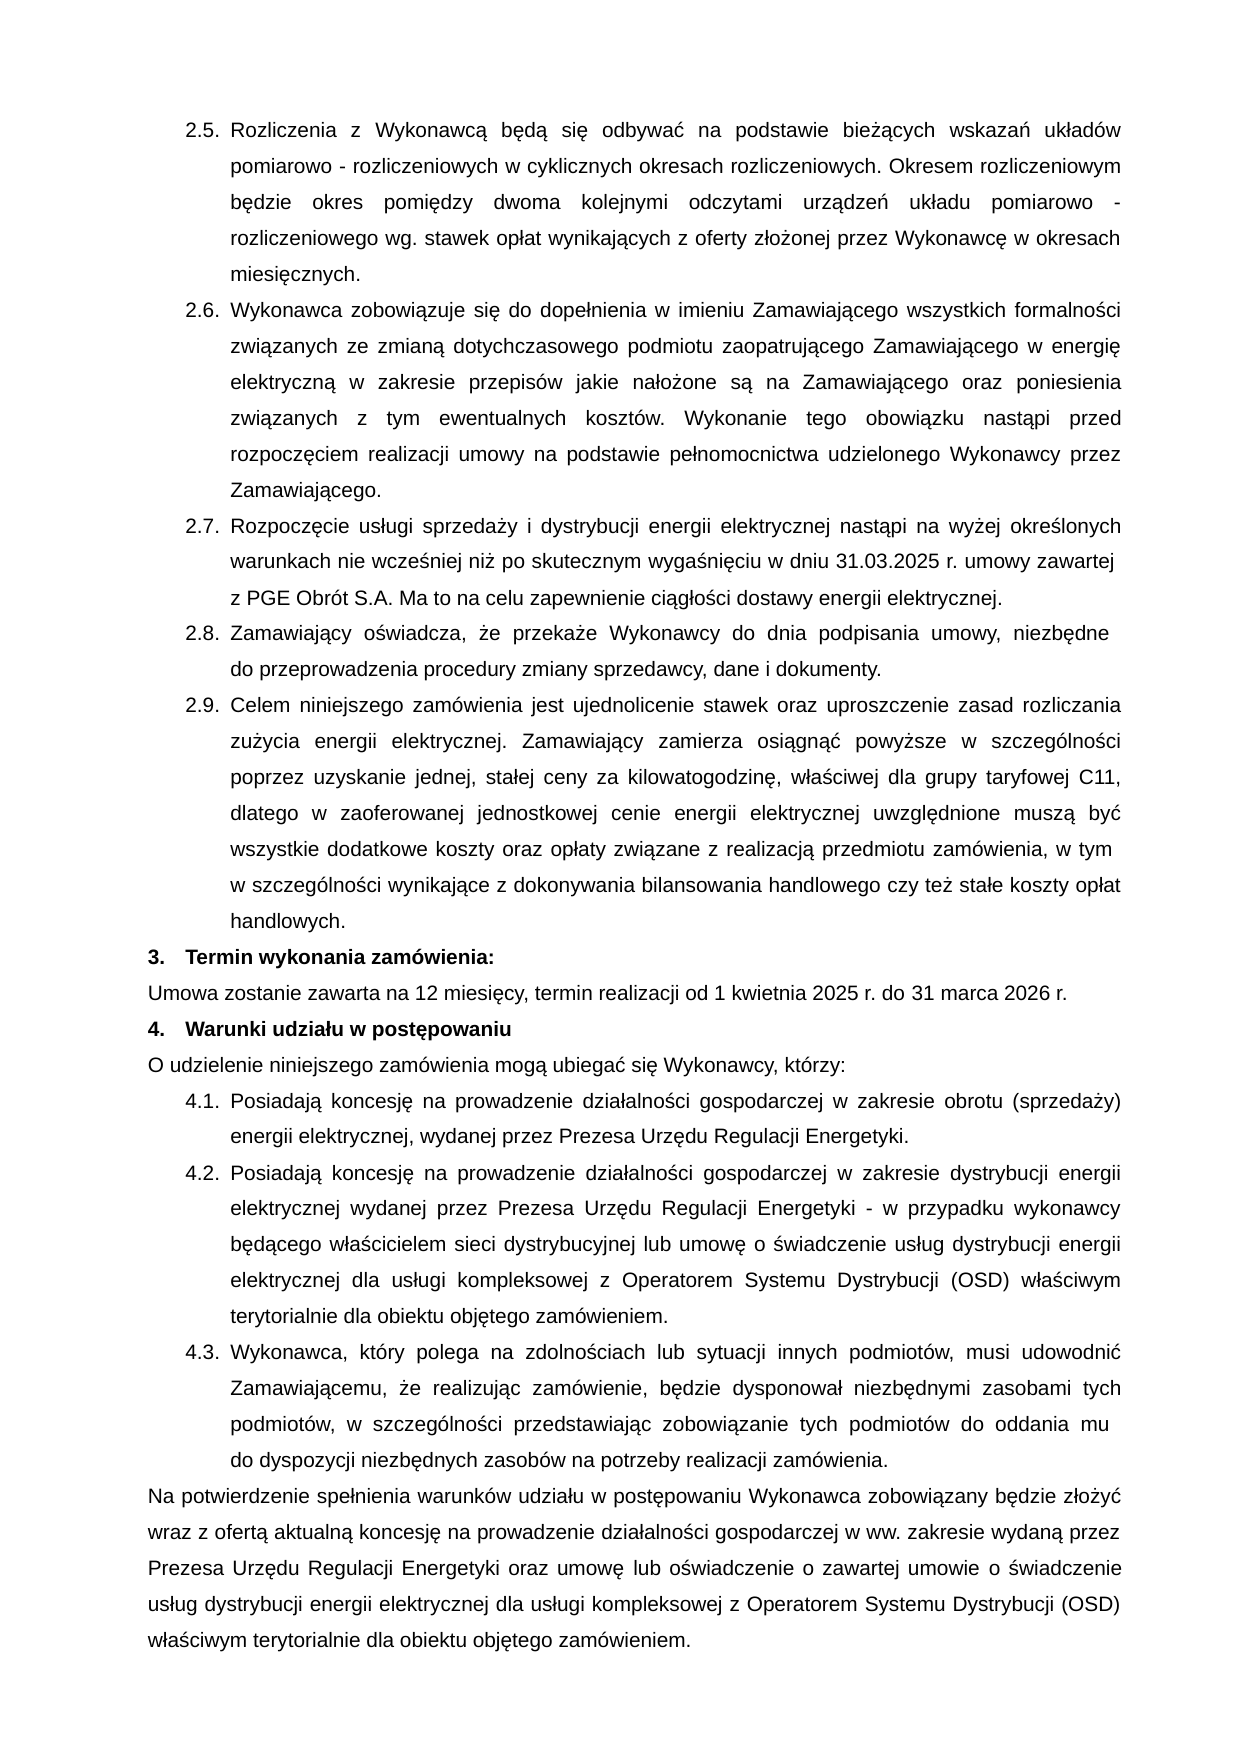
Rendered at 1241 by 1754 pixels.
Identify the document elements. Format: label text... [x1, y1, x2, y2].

list Termin wykonania zamówienia: [148, 945, 1122, 969]
list Rozpoczęcie usługi sprzedaży i dystrybucji energii elektrycznej nastąpi na wyżej określonych warunkach nie wcześniej niż po skutecznym wygaśnięciu w dniu 31.03.2025 r. umowy zawartej z PGE Obrót S.A. Ma to na celu zapewnienie ciągłości dostawy energii elektrycznej. [185, 513, 1122, 609]
list Celem niniejszego zamówienia jest ujednolicenie stawek oraz uproszczenie zasad rozliczania zużycia energii elektrycznej. Zamawiający zamierza osiągnąć powyższe w szczególności poprzez uzyskanie jednej, stałej ceny za kilowatogodzinę, właściwej dla grupy taryfowej C11, dlatego w zaoferowanej jednostkowej cenie energii elektrycznej uwzględnione muszą być wszystkie dodatkowe koszty oraz opłaty związane z realizacją przedmiotu zamówienia, w tym w szczególności wynikające z dokonywania bilansowania handlowego czy też stałe koszty opłat handlowych. [185, 693, 1122, 933]
list Posiadają koncesję na prowadzenie działalności gospodarczej w zakresie dystrybucji energii elektrycznej wydanej przez Prezesa Urzędu Regulacji Energetyki - w przypadku wykonawcy będącego właścicielem sieci dystrybucyjnej lub umowę o świadczenie usług dystrybucji energii elektrycznej dla usługi kompleksowej z Operatorem Systemu Dystrybucji (OSD) właściwym terytorialnie dla obiektu objętego zamówieniem. [185, 1160, 1122, 1328]
list Zamawiający oświadcza, że przekaże Wykonawcy do dnia podpisania umowy, niezbędne do przeprowadzenia procedury zmiany sprzedawcy, dane i dokumenty. [185, 621, 1122, 681]
list Rozliczenia z Wykonawcą będą się odbywać na podstawie bieżących wskazań układów pomiarowo - rozliczeniowych w cyklicznych okresach rozliczeniowych. Okresem rozliczeniowym będzie okres pomiędzy dwoma kolejnymi odczytami urządzeń układu pomiarowo - rozliczeniowego wg. stawek opłat wynikających z oferty złożonej przez Wykonawcę w okresach miesięcznych. [185, 118, 1122, 286]
text Na potwierdzenie spełnienia warunków udziału w postępowaniu Wykonawca zobowiązany będzie złożyć wraz z ofertą aktualną koncesję na prowadzenie działalności gospodarczej w ww. zakresie wydaną przez Prezesa Urzędu Regulacji Energetyki oraz umowę lub oświadczenie o zawartej umowie o świadczenie usług dystrybucji energii elektrycznej dla usługi kompleksowej z Operatorem Systemu Dystrybucji (OSD) właściwym terytorialnie dla obiektu objętego zamówieniem. [148, 1484, 1122, 1651]
text O udzielenie niniejszego zamówienia mogą ubiegać się Wykonawcy, którzy: [148, 1052, 1122, 1076]
list Wykonawca zobowiązuje się do dopełnienia w imieniu Zamawiającego wszystkich formalności związanych ze zmianą dotychczasowego podmiotu zaopatrującego Zamawiającego w energię elektryczną w zakresie przepisów jakie nałożone są na Zamawiającego oraz poniesienia związanych z tym ewentualnych kosztów. Wykonanie tego obowiązku nastąpi przed rozpoczęciem realizacji umowy na podstawie pełnomocnictwa udzielonego Wykonawcy przez Zamawiającego. [185, 298, 1122, 501]
text Umowa zostanie zawarta na 12 miesięcy, termin realizacji od 1 kwietnia 2025 r. do 31 marca 2026 r. [148, 981, 1122, 1004]
list Wykonawca, który polega na zdolnościach lub sytuacji innych podmiotów, musi udowodnić Zamawiającemu, że realizując zamówienie, będzie dysponował niezbędnymi zasobami tych podmiotów, w szczególności przedstawiając zobowiązanie tych podmiotów do oddania mu do dyspozycji niezbędnych zasobów na potrzeby realizacji zamówienia. [185, 1340, 1122, 1472]
list Warunki udziału w postępowaniu [148, 1017, 1122, 1041]
list Posiadają koncesję na prowadzenie działalności gospodarczej w zakresie obrotu (sprzedaży) energii elektrycznej, wydanej przez Prezesa Urzędu Regulacji Energetyki. [185, 1088, 1122, 1148]
